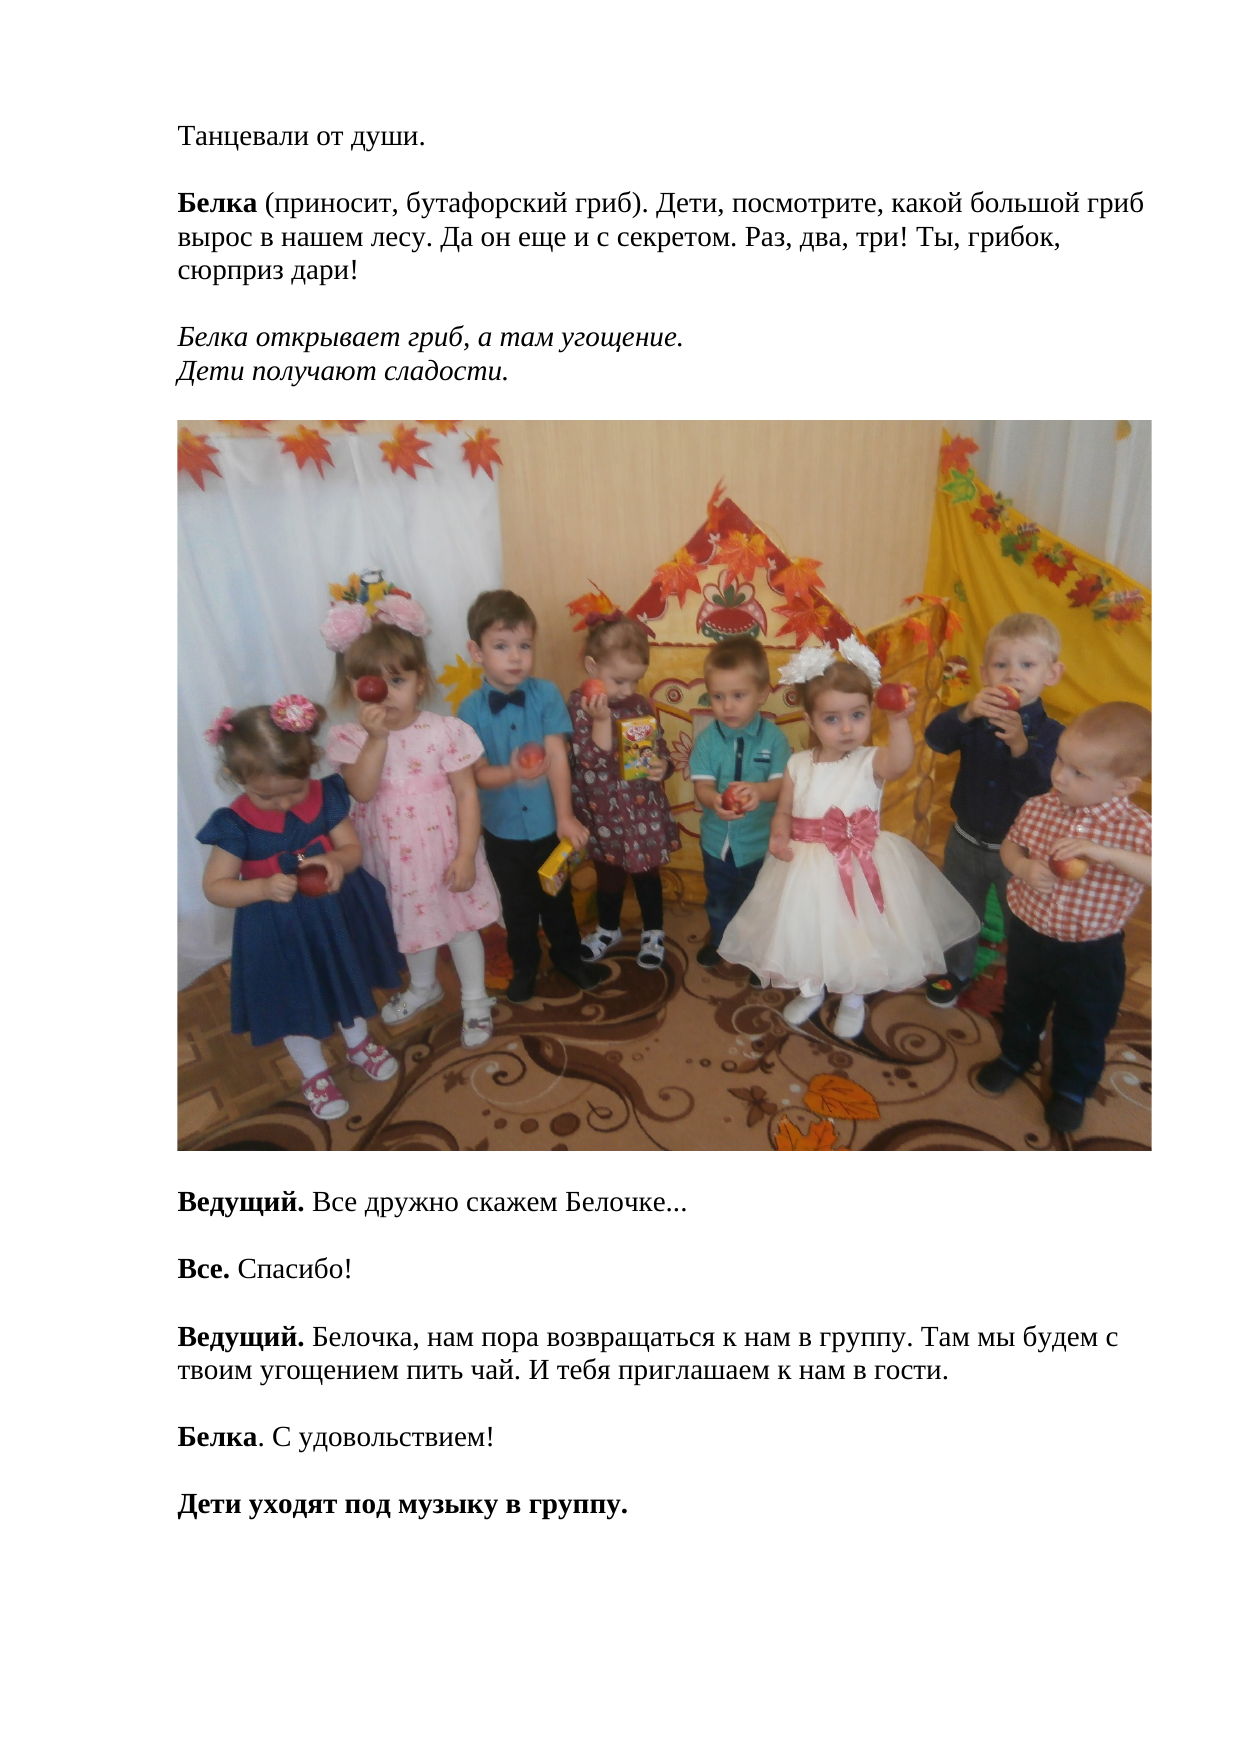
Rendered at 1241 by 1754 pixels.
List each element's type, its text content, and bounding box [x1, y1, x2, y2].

picture [177, 420, 1152, 1151]
text Танцевали от души. [177, 118, 1152, 152]
text Ведущий. Все дружно скажем Белочке... [177, 1184, 1152, 1218]
text Белка (приносит, бутафорский гриб). Дети, посмотрите, какой большой гриб вырос в нашем лесу. Да он еще и с секретом. Раз, два, три! Ты, грибок, сюрприз дари! [177, 185, 1152, 286]
text Ведущий. Белочка, нам пора возвращаться к нам в группу. Там мы будем с твоим угощением пить чай. И тебя приглашаем к нам в гости. [177, 1319, 1152, 1386]
text Белка открывает гриб, а там угощение. [177, 319, 1152, 353]
text Все. Спасибо! [177, 1252, 1152, 1285]
text Дети уходят под музыку в группу. [177, 1486, 1152, 1520]
text Дети получают сладости. [177, 353, 1152, 386]
text Белка. С удовольствием! [177, 1419, 1152, 1453]
